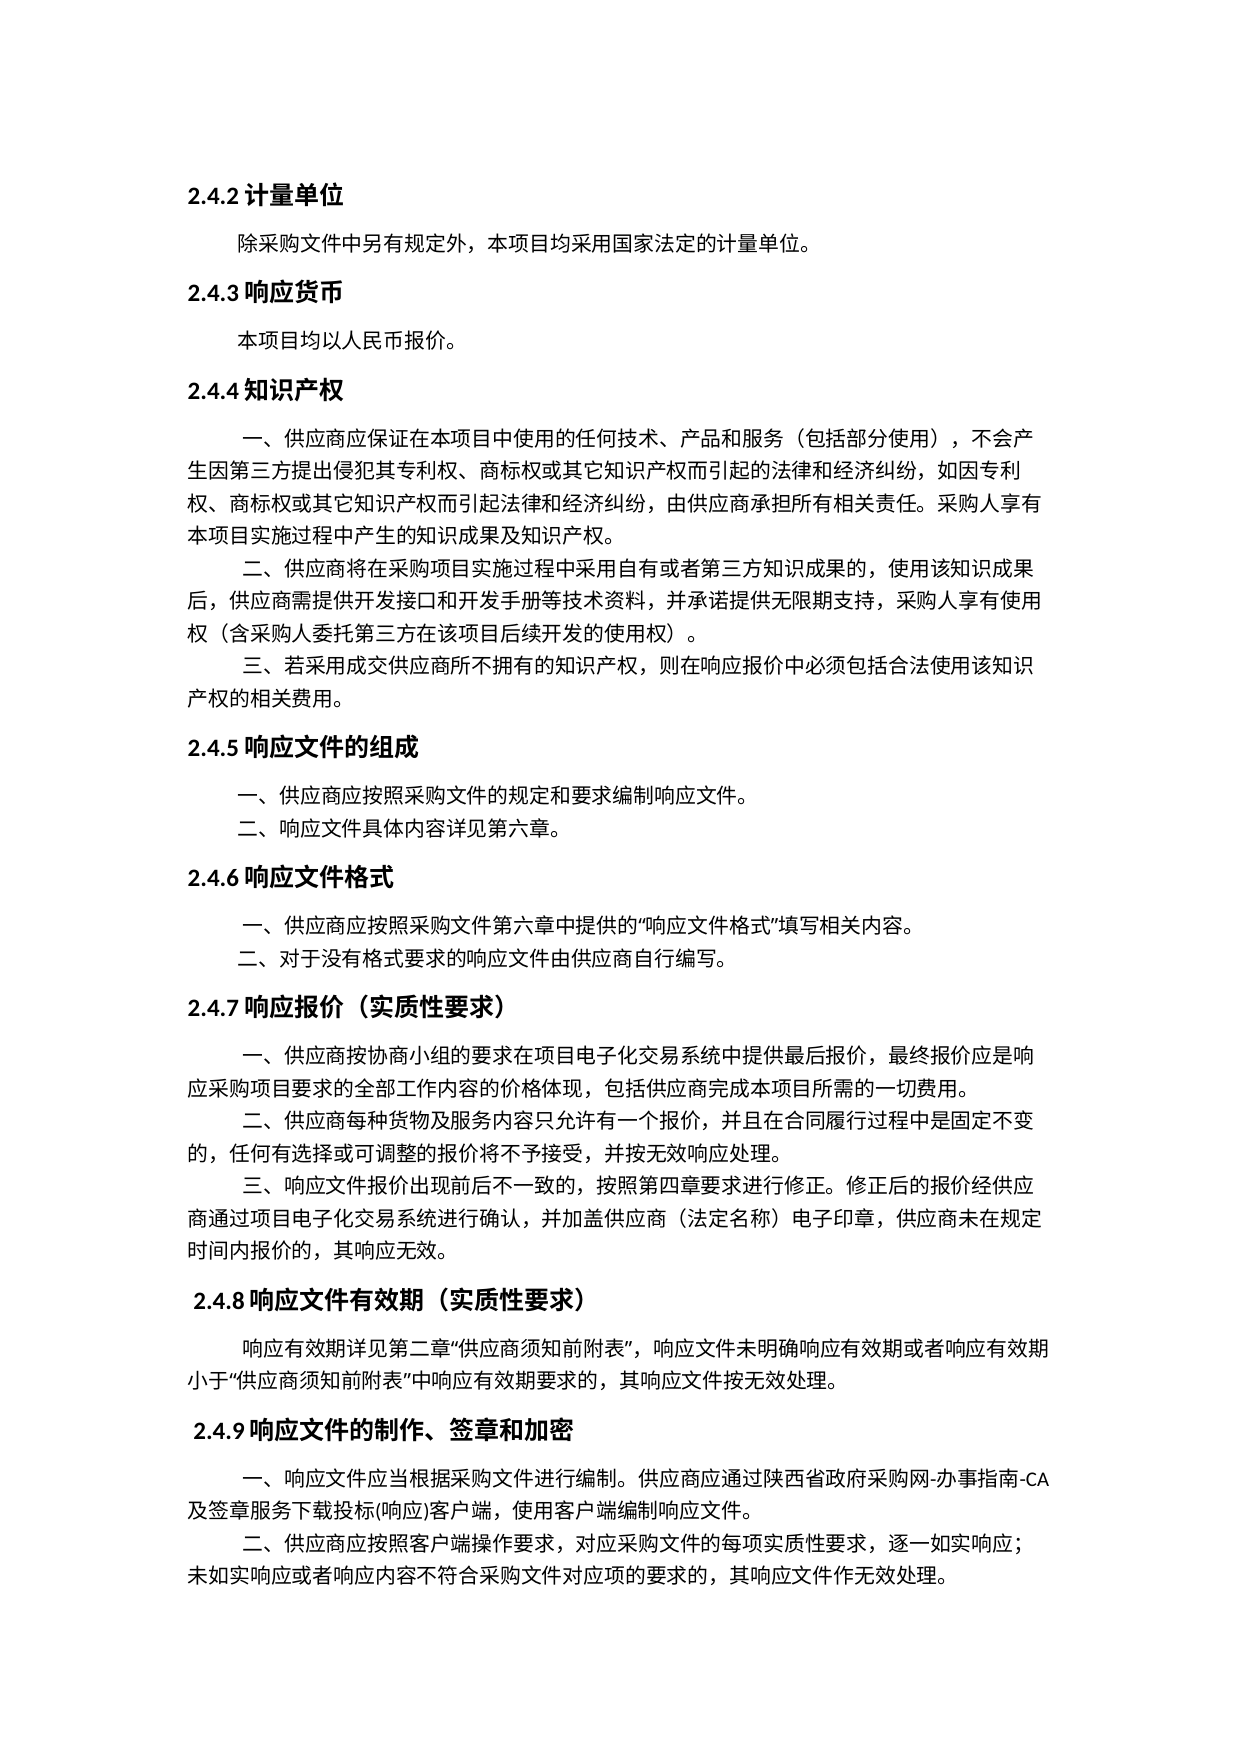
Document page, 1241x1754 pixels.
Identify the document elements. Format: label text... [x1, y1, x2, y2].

text 三、响应文件报价出现前后不一致的，按照第四章要求进行修正。修正后的报价经供应商通过项目电子化交易系统进行确认，并加盖供应商（法定名称）电子印章，供应商未在规定时间内报价的，其响应无效。 [187, 1169, 1053, 1267]
text 二、响应文件具体内容详见第六章。 [187, 812, 1053, 844]
text 一、供应商应按照采购文件第六章中提供的“响应文件格式”填写相关内容。 [187, 909, 1053, 942]
text 2.4.4知识产权 [187, 357, 1053, 422]
text 二、供应商每种货物及服务内容只允许有一个报价，并且在合同履行过程中是固定不变的，任何有选择或可调整的报价将不予接受，并按无效响应处理。 [187, 1104, 1053, 1169]
text 2.4.8响应文件有效期（实质性要求） [187, 1267, 1053, 1332]
text 一、供应商按协商小组的要求在项目电子化交易系统中提供最后报价，最终报价应是响应采购项目要求的全部工作内容的价格体现，包括供应商完成本项目所需的一切费用。 [187, 1039, 1053, 1104]
text 2.4.9响应文件的制作、签章和加密 [187, 1397, 1053, 1462]
text 二、供应商将在采购项目实施过程中采用自有或者第三方知识成果的，使用该知识成果后，供应商需提供开发接口和开发手册等技术资料，并承诺提供无限期支持，采购人享有使用权（含采购人委托第三方在该项目后续开发的使用权）。 [187, 552, 1053, 649]
text 响应有效期详见第二章“供应商须知前附表”，响应文件未明确响应有效期或者响应有效期小于“供应商须知前附表”中响应有效期要求的，其响应文件按无效处理。 [187, 1332, 1053, 1397]
text 2.4.7响应报价（实质性要求） [187, 974, 1053, 1039]
text 三、若采用成交供应商所不拥有的知识产权，则在响应报价中必须包括合法使用该知识产权的相关费用。 [187, 649, 1053, 714]
text 2.4.2计量单位 [187, 162, 1053, 227]
text 二、供应商应按照客户端操作要求，对应采购文件的每项实质性要求，逐一如实响应；未如实响应或者响应内容不符合采购文件对应项的要求的，其响应文件作无效处理。 [187, 1527, 1053, 1592]
text 一、响应文件应当根据采购文件进行编制。供应商应通过陕西省政府采购网-办事指南-CA及签章服务下载投标(响应)客户端，使用客户端编制响应文件。 [187, 1462, 1053, 1527]
text 2.4.3响应货币 [187, 259, 1053, 324]
text 除采购文件中另有规定外，本项目均采用国家法定的计量单位。 [187, 227, 1053, 259]
text 2.4.6响应文件格式 [187, 844, 1053, 909]
text 2.4.5响应文件的组成 [187, 714, 1053, 779]
text 本项目均以人民币报价。 [187, 324, 1053, 357]
text 一、供应商应保证在本项目中使用的任何技术、产品和服务（包括部分使用），不会产生因第三方提出侵犯其专利权、商标权或其它知识产权而引起的法律和经济纠纷，如因专利权、商标权或其它知识产权而引起法律和经济纠纷，由供应商承担所有相关责任。采购人享有本项目实施过程中产生的知识成果及知识产权。 [187, 422, 1053, 552]
text 一、供应商应按照采购文件的规定和要求编制响应文件。 [187, 779, 1053, 812]
text 二、对于没有格式要求的响应文件由供应商自行编写。 [187, 942, 1053, 974]
